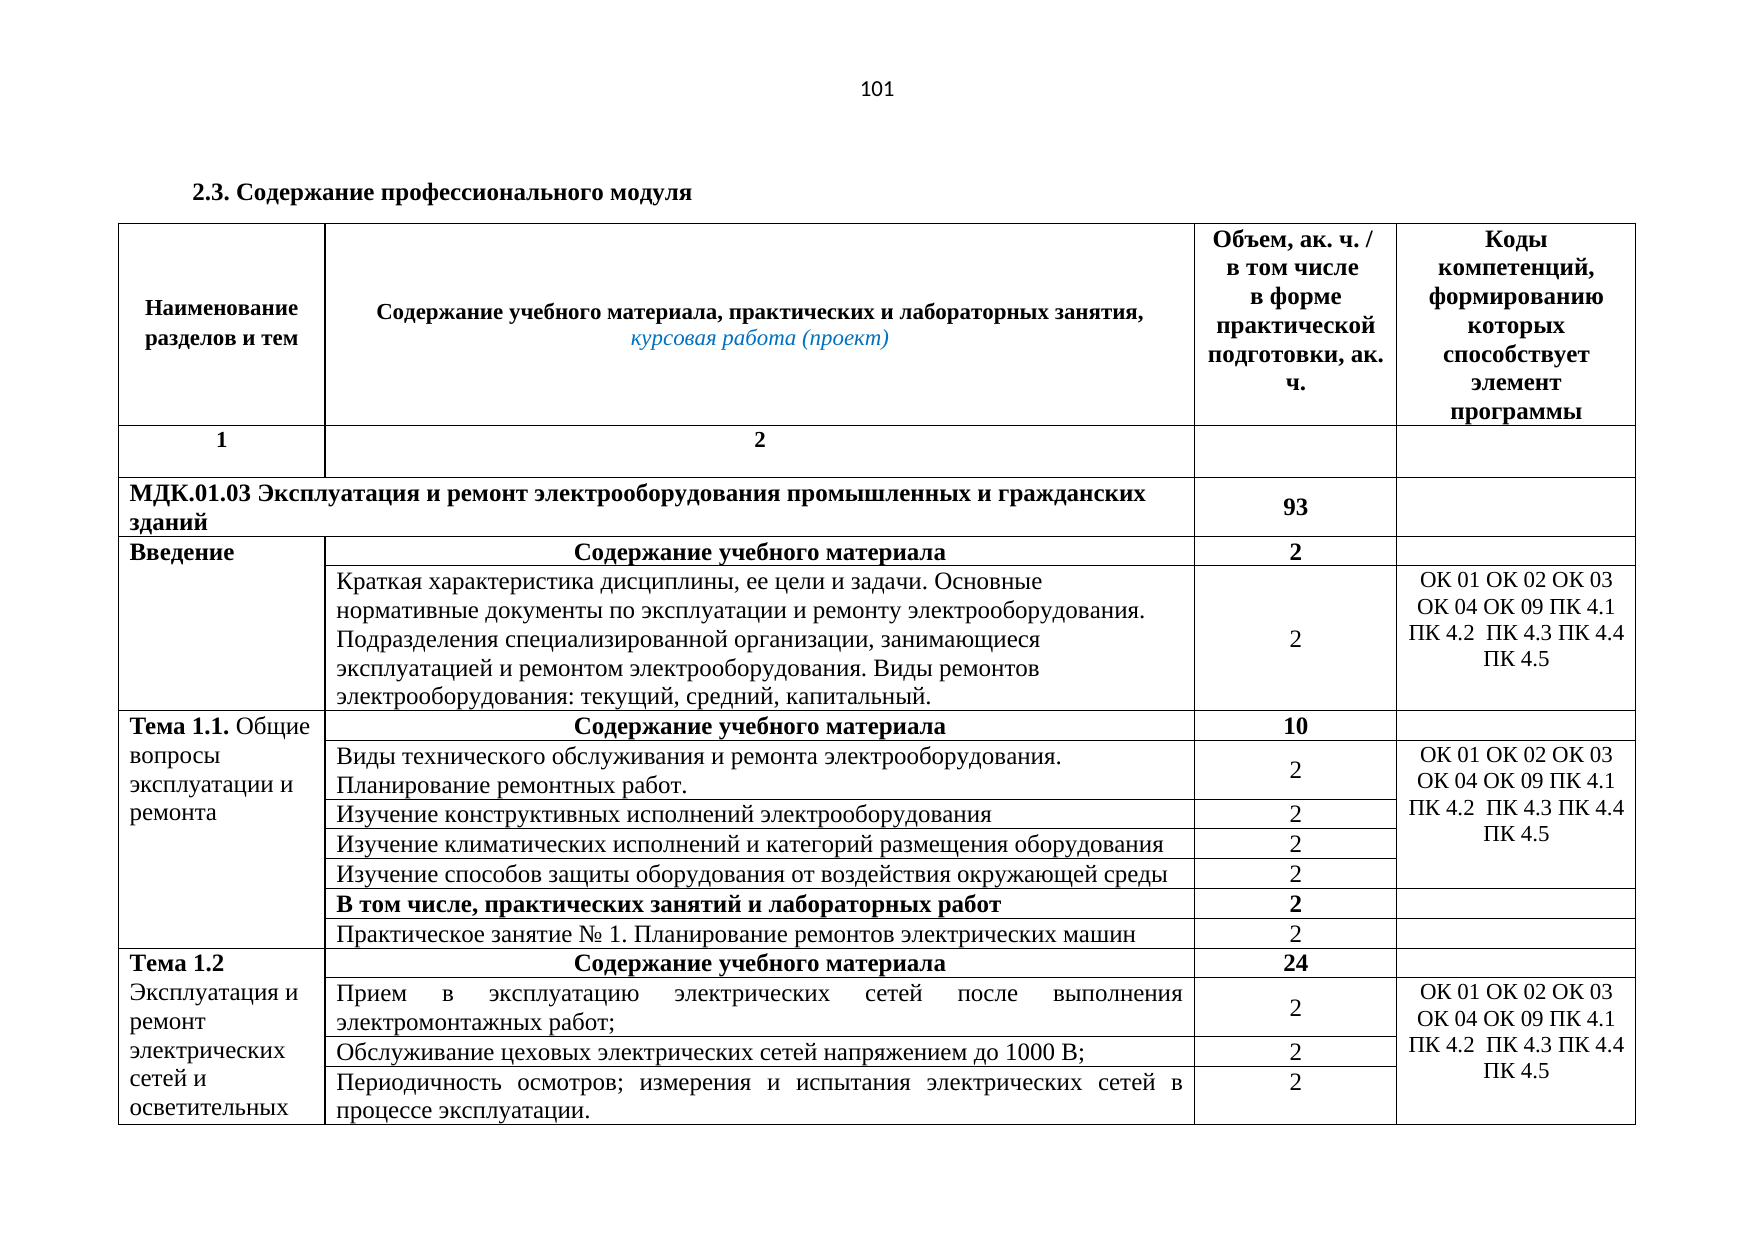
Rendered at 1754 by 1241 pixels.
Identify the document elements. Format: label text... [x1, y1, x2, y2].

table_cell [1397, 426, 1635, 477]
table_cell [1397, 889, 1635, 918]
table_cell 2 [326, 426, 1194, 477]
table_cell Тема 1.1. Общие вопросы эксплуатации и ремонта [119, 711, 324, 947]
table_cell 2 [1195, 978, 1396, 1036]
table_cell Содержание учебного материала [326, 949, 1194, 977]
table_cell 2 [1195, 859, 1396, 888]
table_cell 2 [1195, 829, 1396, 858]
table_cell [1195, 426, 1396, 477]
table_cell Тема 1.2 Эксплуатация и ремонт электрических сетей и осветительных установок [119, 949, 324, 1124]
table_cell [1397, 478, 1635, 536]
table_header Содержание учебного материала, практических и лабораторных занятия, курсовая работа (проект) [326, 224, 1194, 425]
table_cell Изучение способов защиты оборудования от воздействия окружающей среды [326, 859, 1194, 888]
table_cell ОК 01 ОК 02 ОК 03 ОК 04 ОК 09 ПК 4.1 ПК 4.2 ПК 4.3 ПК 4.4 ПК 4.5 [1397, 978, 1635, 1124]
table_header Коды компетенций, формированию которых способствует элемент программы [1397, 224, 1635, 425]
table_cell ОК 01 ОК 02 ОК 03 ОК 04 ОК 09 ПК 4.1 ПК 4.2 ПК 4.3 ПК 4.4 ПК 4.5 [1397, 741, 1635, 888]
table_cell 2 [1195, 800, 1396, 828]
table_cell Введение [119, 537, 324, 710]
table_cell ОК 01 ОК 02 ОК 03 ОК 04 ОК 09 ПК 4.1 ПК 4.2 ПК 4.3 ПК 4.4 ПК 4.5 [1397, 566, 1635, 710]
table_cell 2 [1195, 889, 1396, 918]
table_cell В том числе, практических занятий и лабораторных работ [326, 889, 1194, 918]
table_cell 2 [1195, 1067, 1396, 1124]
table_cell Прием в эксплуатацию электрических сетей после выполнения электромонтажных работ; [326, 978, 1194, 1036]
table_cell 24 [1195, 949, 1396, 977]
table_cell [1397, 537, 1635, 565]
table_cell Обслуживание цеховых электрических сетей напряжением до 1000 В; [326, 1037, 1194, 1066]
table_cell Виды технического обслуживания и ремонта электрооборудования. Планирование ремонтных работ. [326, 741, 1194, 798]
table_cell Краткая характеристика дисциплины, ее цели и задачи. Основные нормативные документы по эксплуатации и ремонту электрооборудования. Подразделения специализированной организации, занимающиеся эксплуатацией и ремонтом электрооборудования. Виды ремонтов электрооборудования: текущий, средний, капитальный. [326, 566, 1194, 710]
table_cell 93 [1195, 478, 1396, 536]
table_cell Изучение климатических исполнений и категорий размещения оборудования [326, 829, 1194, 858]
table_cell [1397, 711, 1635, 740]
table_header Наименование разделов и тем [119, 224, 324, 425]
table_cell 10 [1195, 711, 1396, 740]
table_cell 2 [1195, 741, 1396, 798]
table_cell МДК.01.03 Эксплуатация и ремонт электрооборудования промышленных и гражданских зданий [119, 478, 1194, 536]
table_cell Практическое занятие № 1. Планирование ремонтов электрических машин [326, 919, 1194, 947]
table_cell 2 [1195, 566, 1396, 710]
text 2.3. Содержание профессионального модуля [118, 177, 1636, 206]
table_cell 1 [119, 426, 324, 477]
table_cell 2 [1195, 537, 1396, 565]
table_cell Периодичность осмотров; измерения и испытания электрических сетей в процессе эксплуатации. [326, 1067, 1194, 1124]
table_cell 2 [1195, 1037, 1396, 1066]
table_cell [1397, 919, 1635, 947]
table_header Объем, ак. ч. / в том числе в форме практической подготовки, ак. ч. [1195, 224, 1396, 425]
table_cell [1397, 949, 1635, 977]
table_cell Содержание учебного материала [326, 711, 1194, 740]
table_cell Содержание учебного материала [326, 537, 1194, 565]
table_cell 2 [1195, 919, 1396, 947]
table_cell Изучение конструктивных исполнений электрооборудования [326, 800, 1194, 828]
